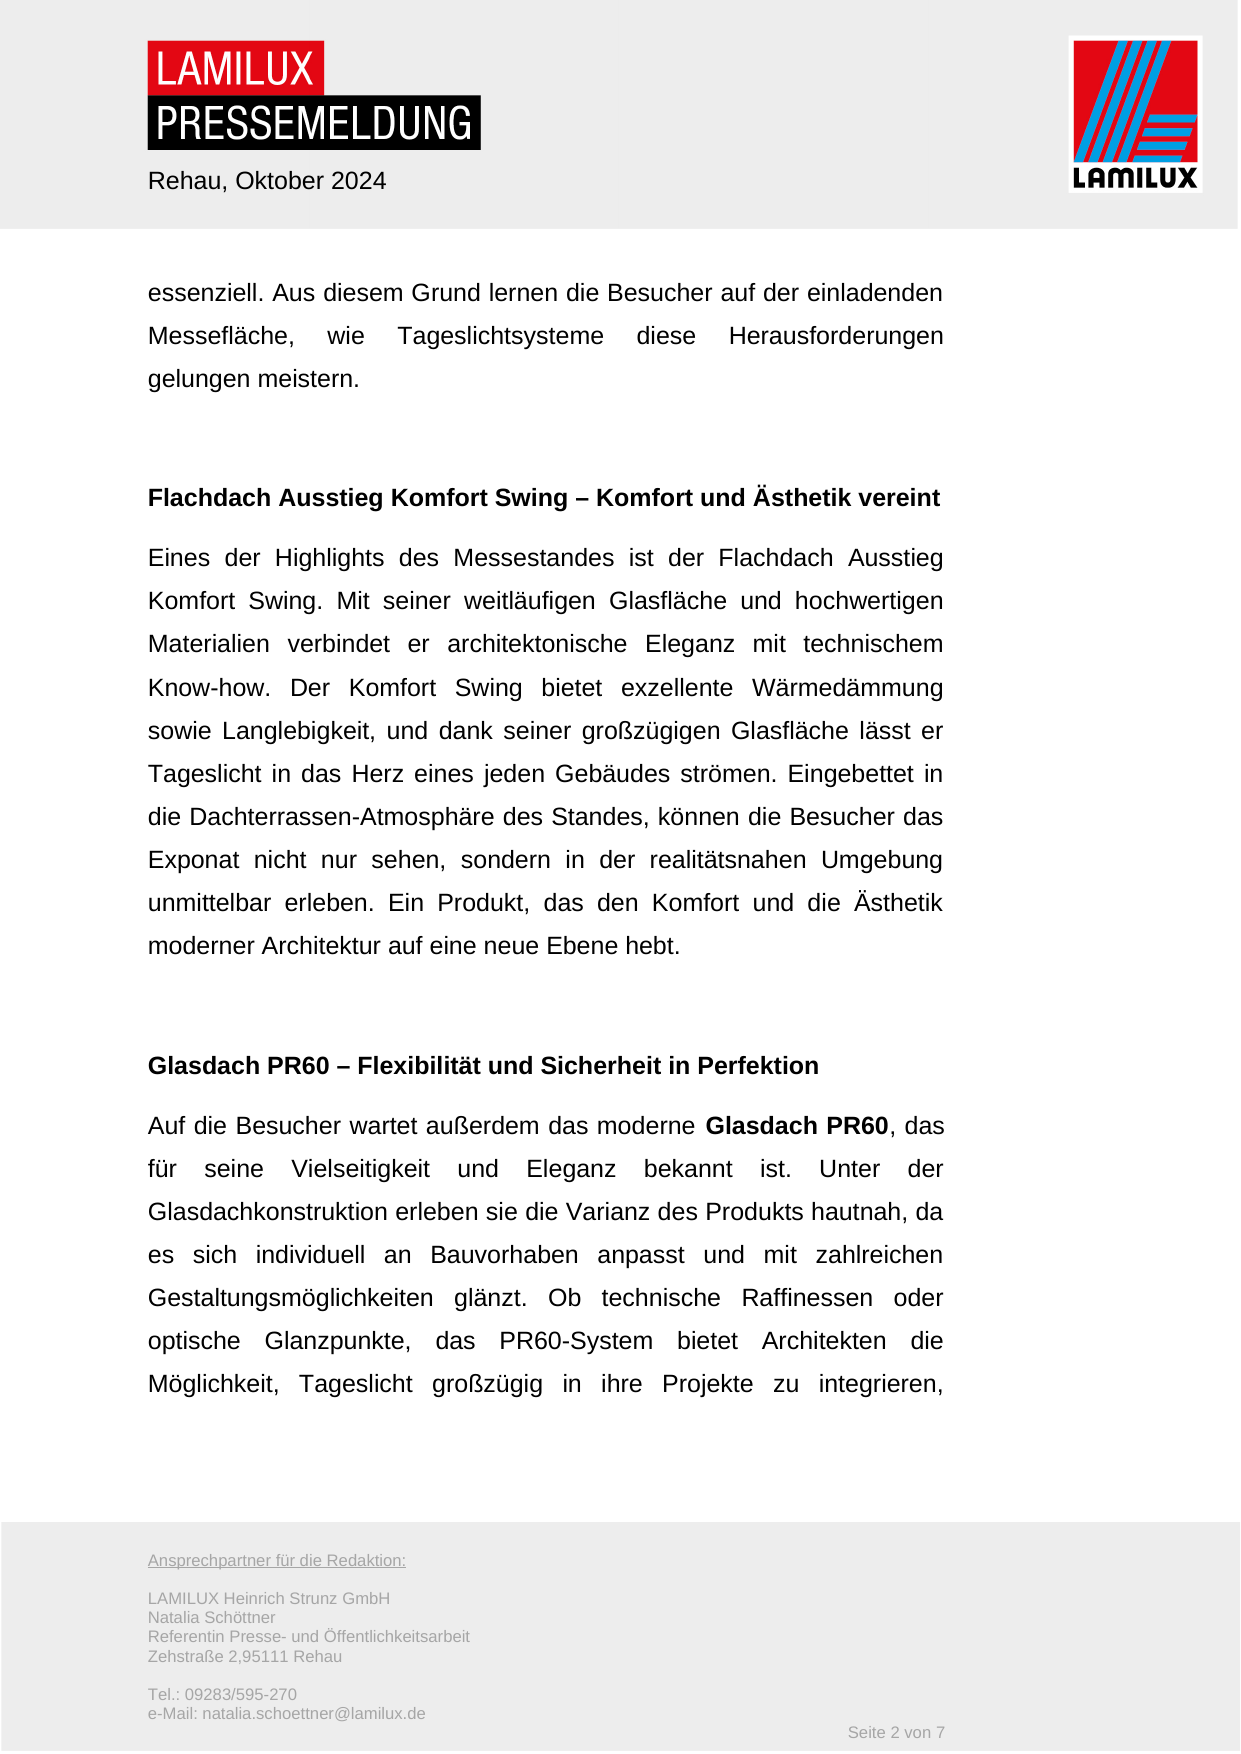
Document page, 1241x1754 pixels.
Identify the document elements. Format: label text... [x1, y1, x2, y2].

picture [0, 0, 1238, 229]
text Flachdach Ausstieg Komfort Swing – Komfort und Ästhetik vereint [148, 483, 945, 512]
text Eines der Highlights des Messestandes ist der Flachdach Ausstieg Komfort Swing. Mit seiner weitläufigen Glasfläche und hochwertigen Materialien verbindet er architektonische Eleganz mit technischem Know-how. Der Komfort Swing bietet exzellente Wärmedämmung sowie Langlebigkeit, und dank seiner großzügigen Glasfläche lässt er Tageslicht in das Herz eines jeden Gebäudes strömen. Eingebettet in die Dachterrassen-Atmosphäre des Standes, können die Besucher das Exponat nicht nur sehen, sondern in der realitätsnahen Umgebung unmittelbar erleben. Ein Produkt, das den Komfort und die Ästhetik moderner Architektur auf eine neue Ebene hebt. [148, 543, 945, 960]
text Glasdach PR60 – Flexibilität und Sicherheit in Perfektion [148, 1051, 945, 1080]
picture [1, 1522, 1241, 1751]
